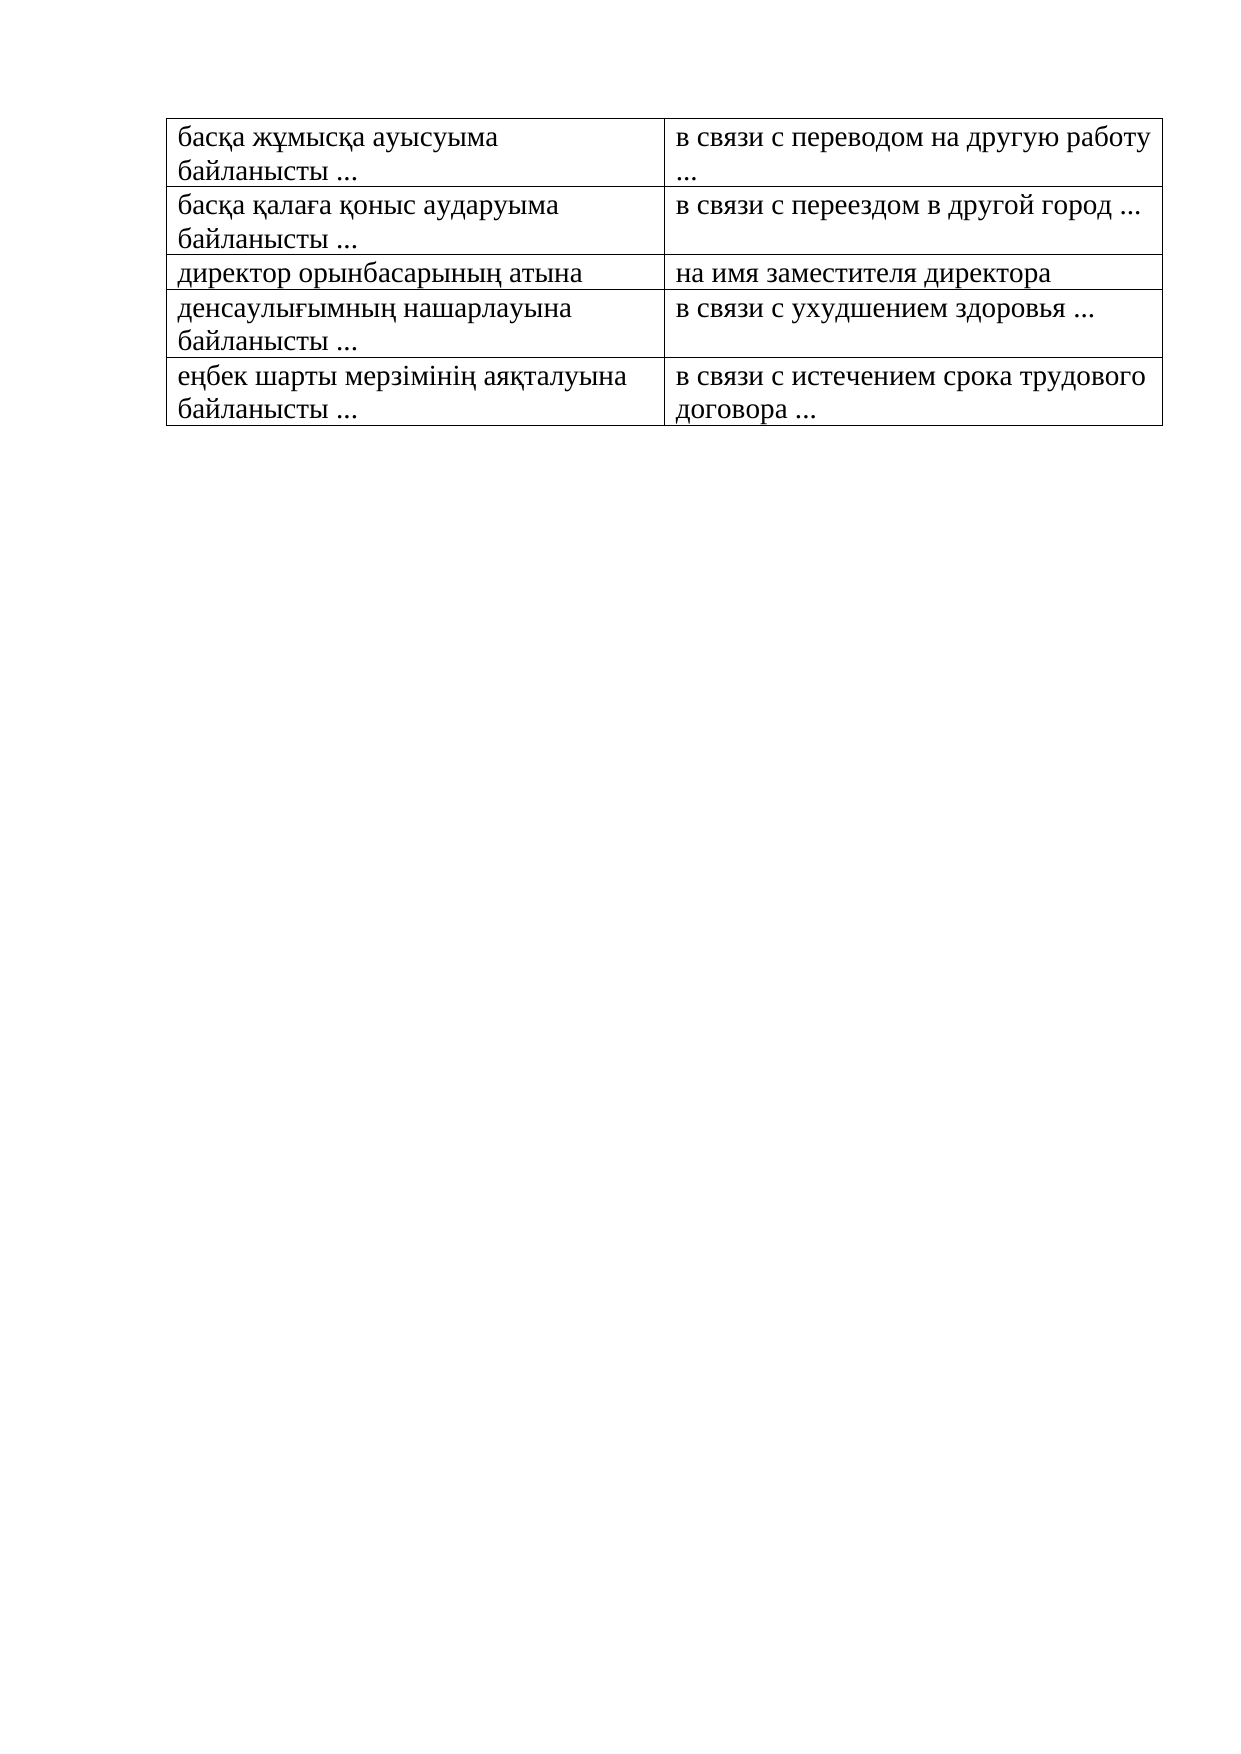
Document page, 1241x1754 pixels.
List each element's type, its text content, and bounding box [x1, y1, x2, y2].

table_cell басқа қалаға қоныс аударуыма байланысты ... [167, 187, 664, 254]
table_cell в связи с переездом в другой город ... [665, 187, 1162, 254]
table_cell денсаулығымның нашарлауына байланысты ... [167, 290, 664, 357]
table_cell директор орынбасарының атына [167, 255, 664, 289]
table_cell на имя заместителя директора [665, 255, 1162, 289]
table_cell в связи с переводом на другую работу ... [665, 119, 1162, 186]
table_cell басқа жұмысқа ауысуыма байланысты ... [167, 119, 664, 186]
table_cell еңбек шарты мерзімінің аяқталуына байланысты ... [167, 358, 664, 425]
table_cell в связи с истечением срока трудового договора ... [665, 358, 1162, 425]
table_cell в связи с ухудшением здоровья ... [665, 290, 1162, 357]
